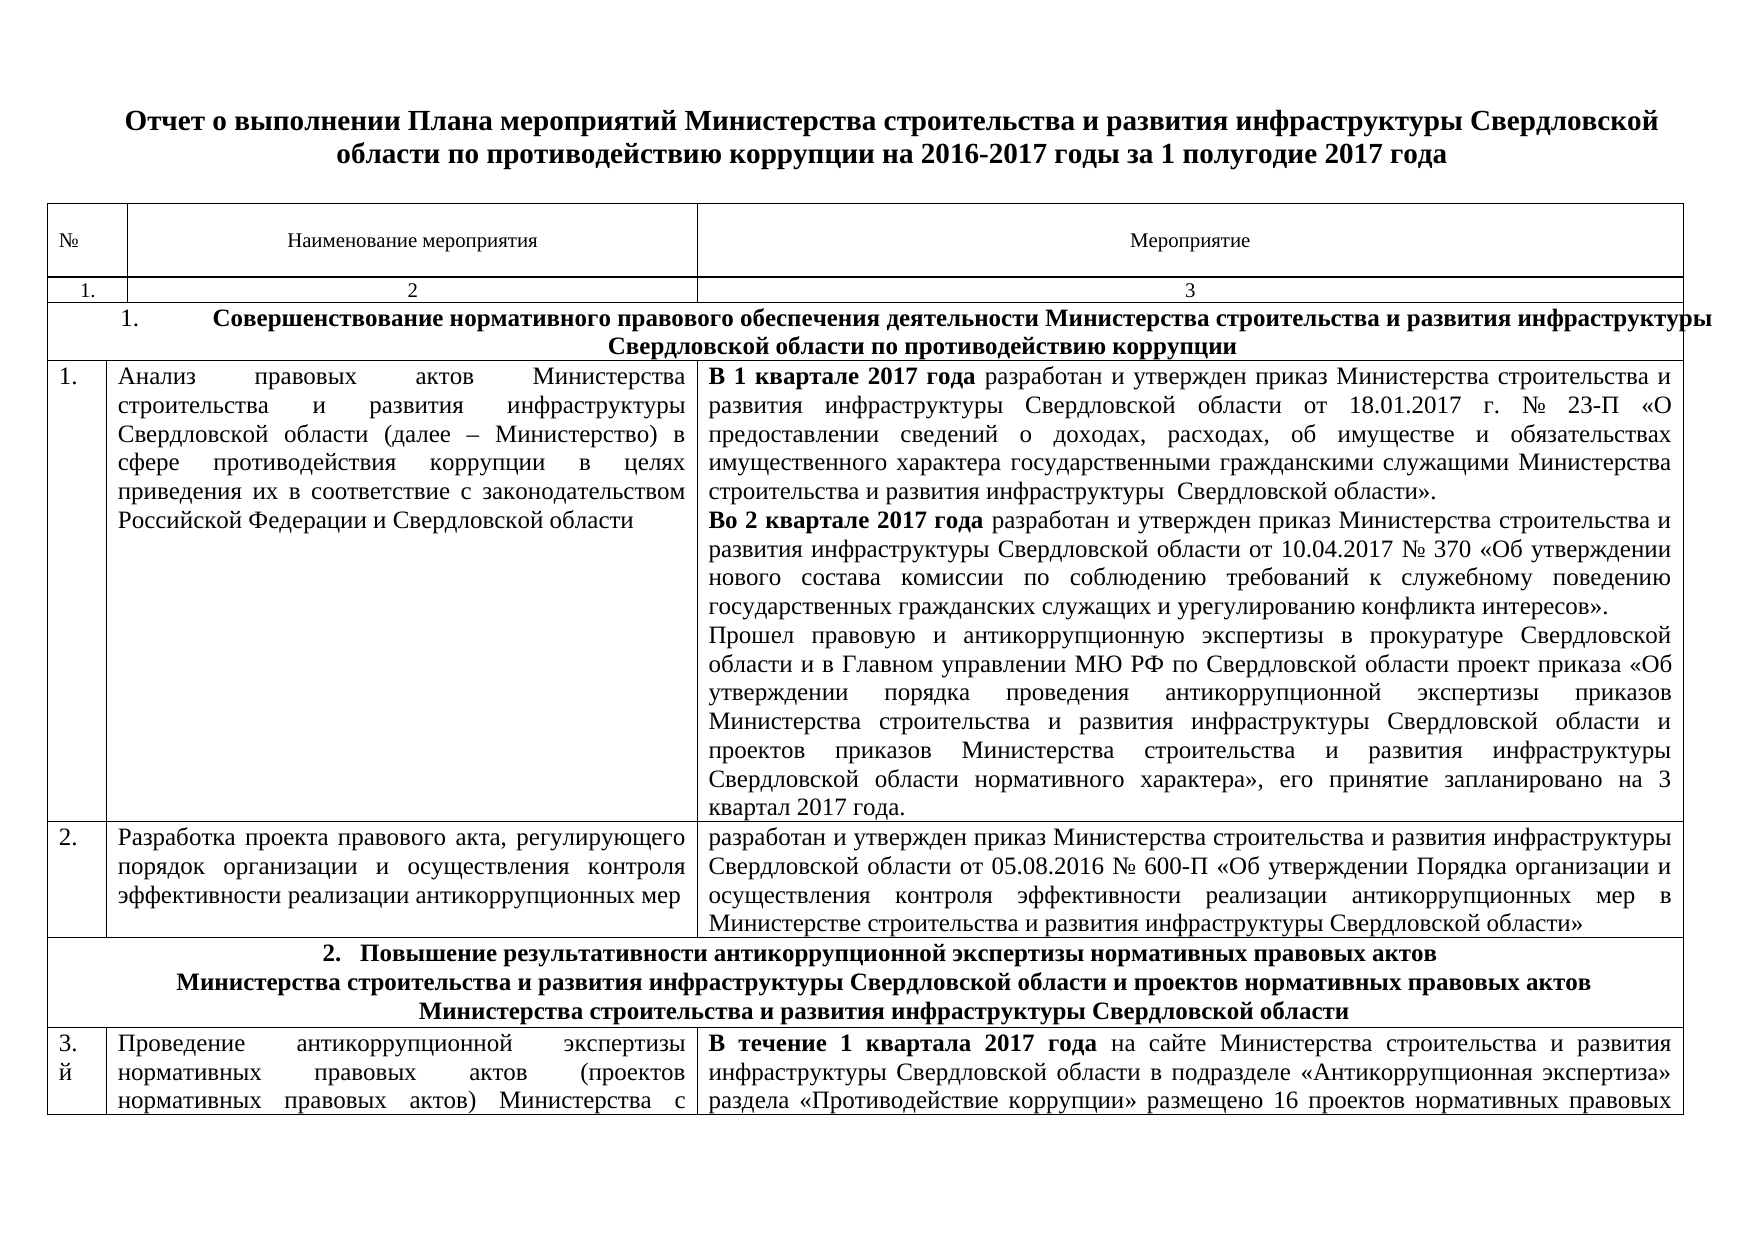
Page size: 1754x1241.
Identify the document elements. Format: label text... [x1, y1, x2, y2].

table_cell Совершенствование нормативного правового обеспечения деятельности Министерства строительства и развития инфраструктуры Свердловской области по противодействию коррупции [48, 303, 1683, 360]
table_cell 1. [48, 278, 127, 302]
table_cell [107, 1028, 697, 1114]
table_header Наименование мероприятия [128, 204, 697, 276]
table_cell разработан и утвержден приказ Министерства строительства и развития инфраструктуры Свердловской области от 05.08.2016 № 600-П «Об утверждении Порядка организации и осуществления контроля эффективности реализации антикоррупционных мер в Министерстве строительства и развития инфраструктуры Свердловской области» [698, 822, 1683, 937]
table_cell В 1 квартале 2017 года разработан и утвержден приказ Министерства строительства и развития инфраструктуры Свердловской области от 18.01.2017 г. № 23-П «О предоставлении сведений о доходах, расходах, об имуществе и обязательствах имущественного характера государственными гражданскими служащими Министерства строительства и развития инфраструктуры Свердловской области». Во 2 квартале 2017 года разработан и утвержден приказ Министерства строительства и развития инфраструктуры Свердловской области от 10.04.2017 № 370 «Об утверждении нового состава комиссии по соблюдению требований к служебному поведению государственных гражданских служащих и урегулированию конфликта интересов». Прошел правовую и антикоррупционную экспертизы в прокуратуре Свердловской области и в Главном управлении МЮ РФ по Свердловской области проект приказа «Об утверждении порядка проведения антикоррупционной экспертизы приказов Министерства строительства и развития инфраструктуры Свердловской области и проектов приказов Министерства строительства и развития инфраструктуры Свердловской области нормативного характера», его принятие запланировано на 3 квартал 2017 года. [698, 361, 1683, 821]
table_cell Разработка проекта правового акта, регулирующего порядок организации и осуществления контроля эффективности реализации антикоррупционных мер [107, 822, 697, 937]
table_cell [48, 361, 106, 821]
table_cell Анализ правовых актов Министерства строительства и развития инфраструктуры Свердловской области (далее – Министерство) в сфере противодействия коррупции в целях приведения их в соответствие с законодательством Российской Федерации и Свердловской области [107, 361, 697, 821]
table_cell й [48, 1028, 106, 1114]
table_header № [48, 204, 127, 276]
table_header Мероприятие [698, 204, 1683, 276]
table_cell 3 [698, 278, 1683, 302]
title Отчет о выполнении Плана мероприятий Министерства строительства и развития инфраструктуры Свердловской области по противодействию коррупции на 2016-2017 годы за 1 полугодие 2017 года [89, 103, 1695, 170]
table_cell Повышение результативности антикоррупционной экспертизы нормативных правовых актов Министерства строительства и развития инфраструктуры Свердловской области и проектов нормативных правовых актов Министерства строительства и развития инфраструктуры Свердловской области [48, 938, 1683, 1027]
table_cell [48, 822, 106, 937]
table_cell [698, 1028, 1683, 1114]
table_cell 2 [128, 278, 697, 302]
